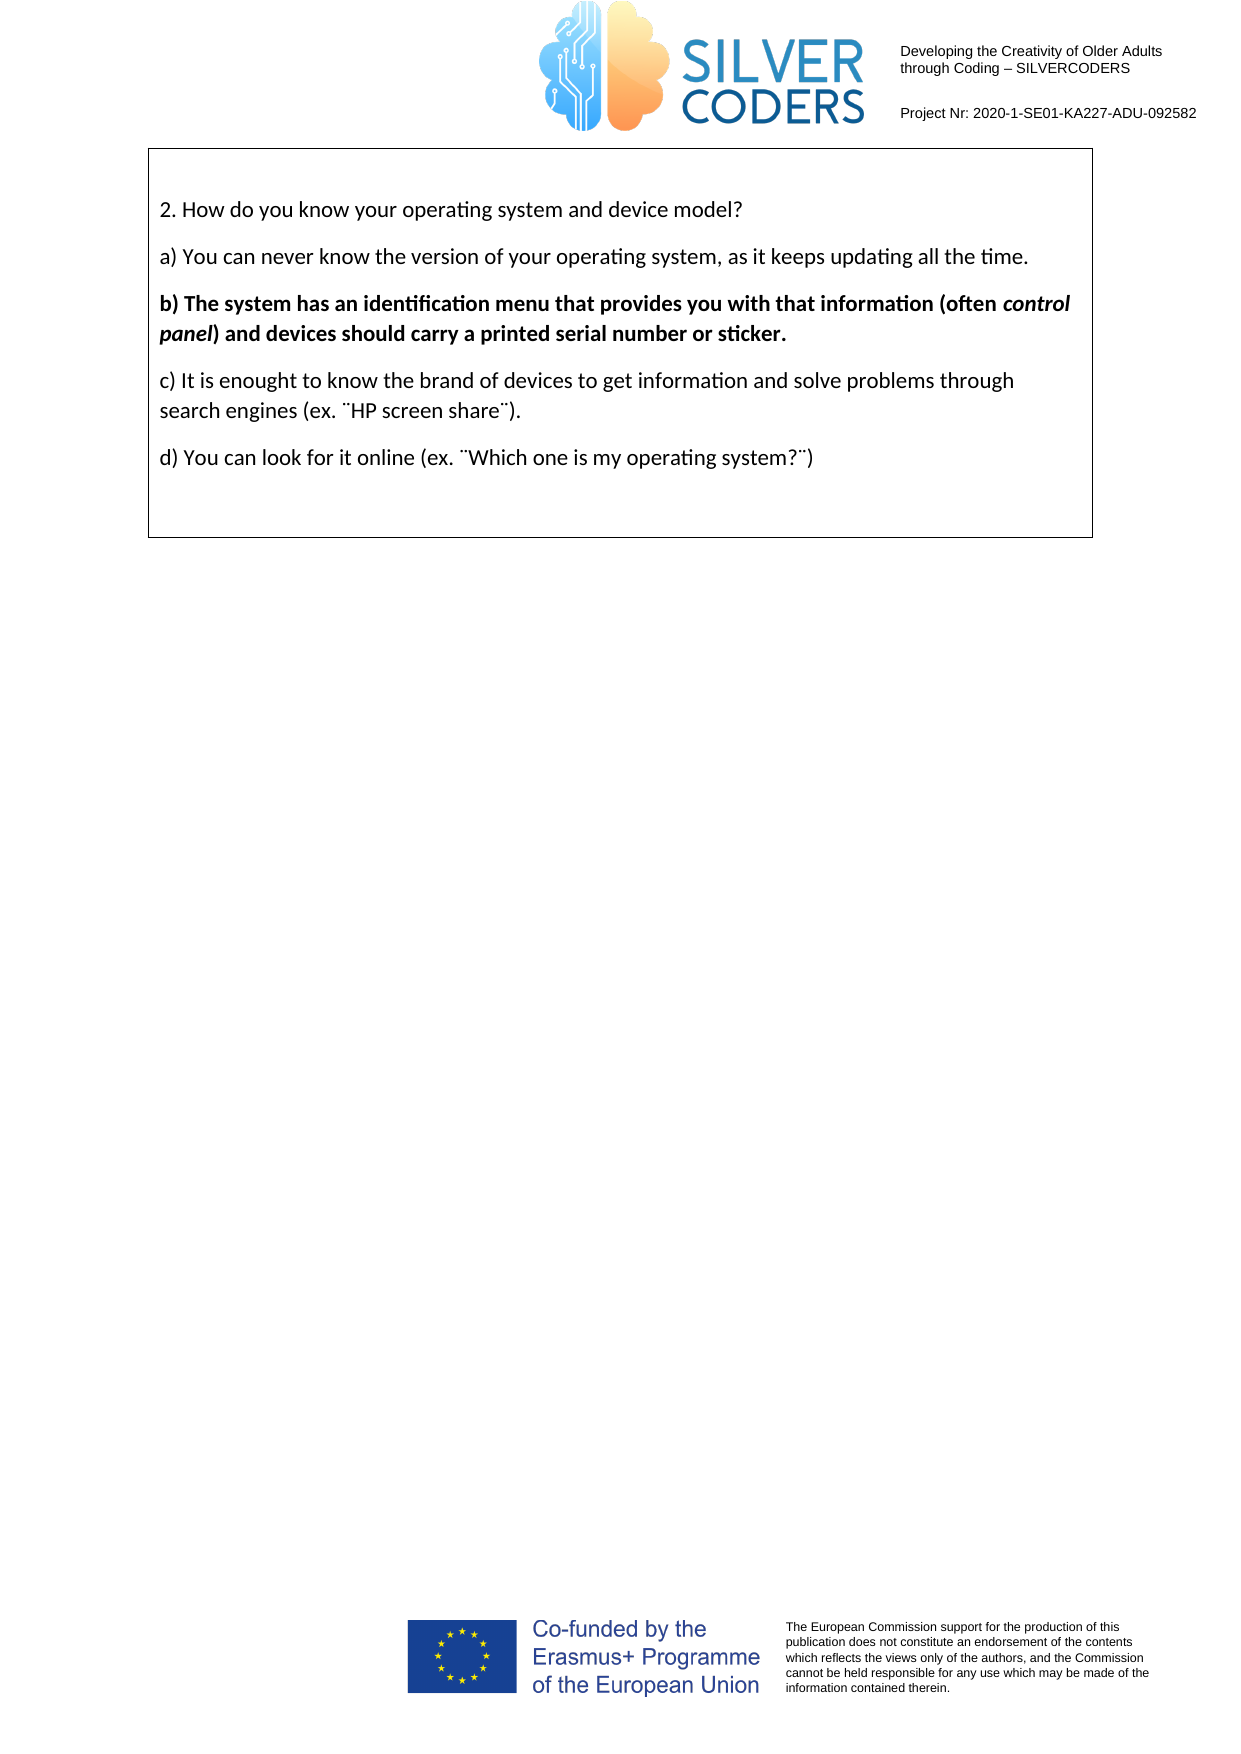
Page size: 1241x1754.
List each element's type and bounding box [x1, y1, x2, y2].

picture [406, 1620, 761, 1697]
picture [539, 1, 864, 131]
table_cell [149, 149, 1092, 537]
